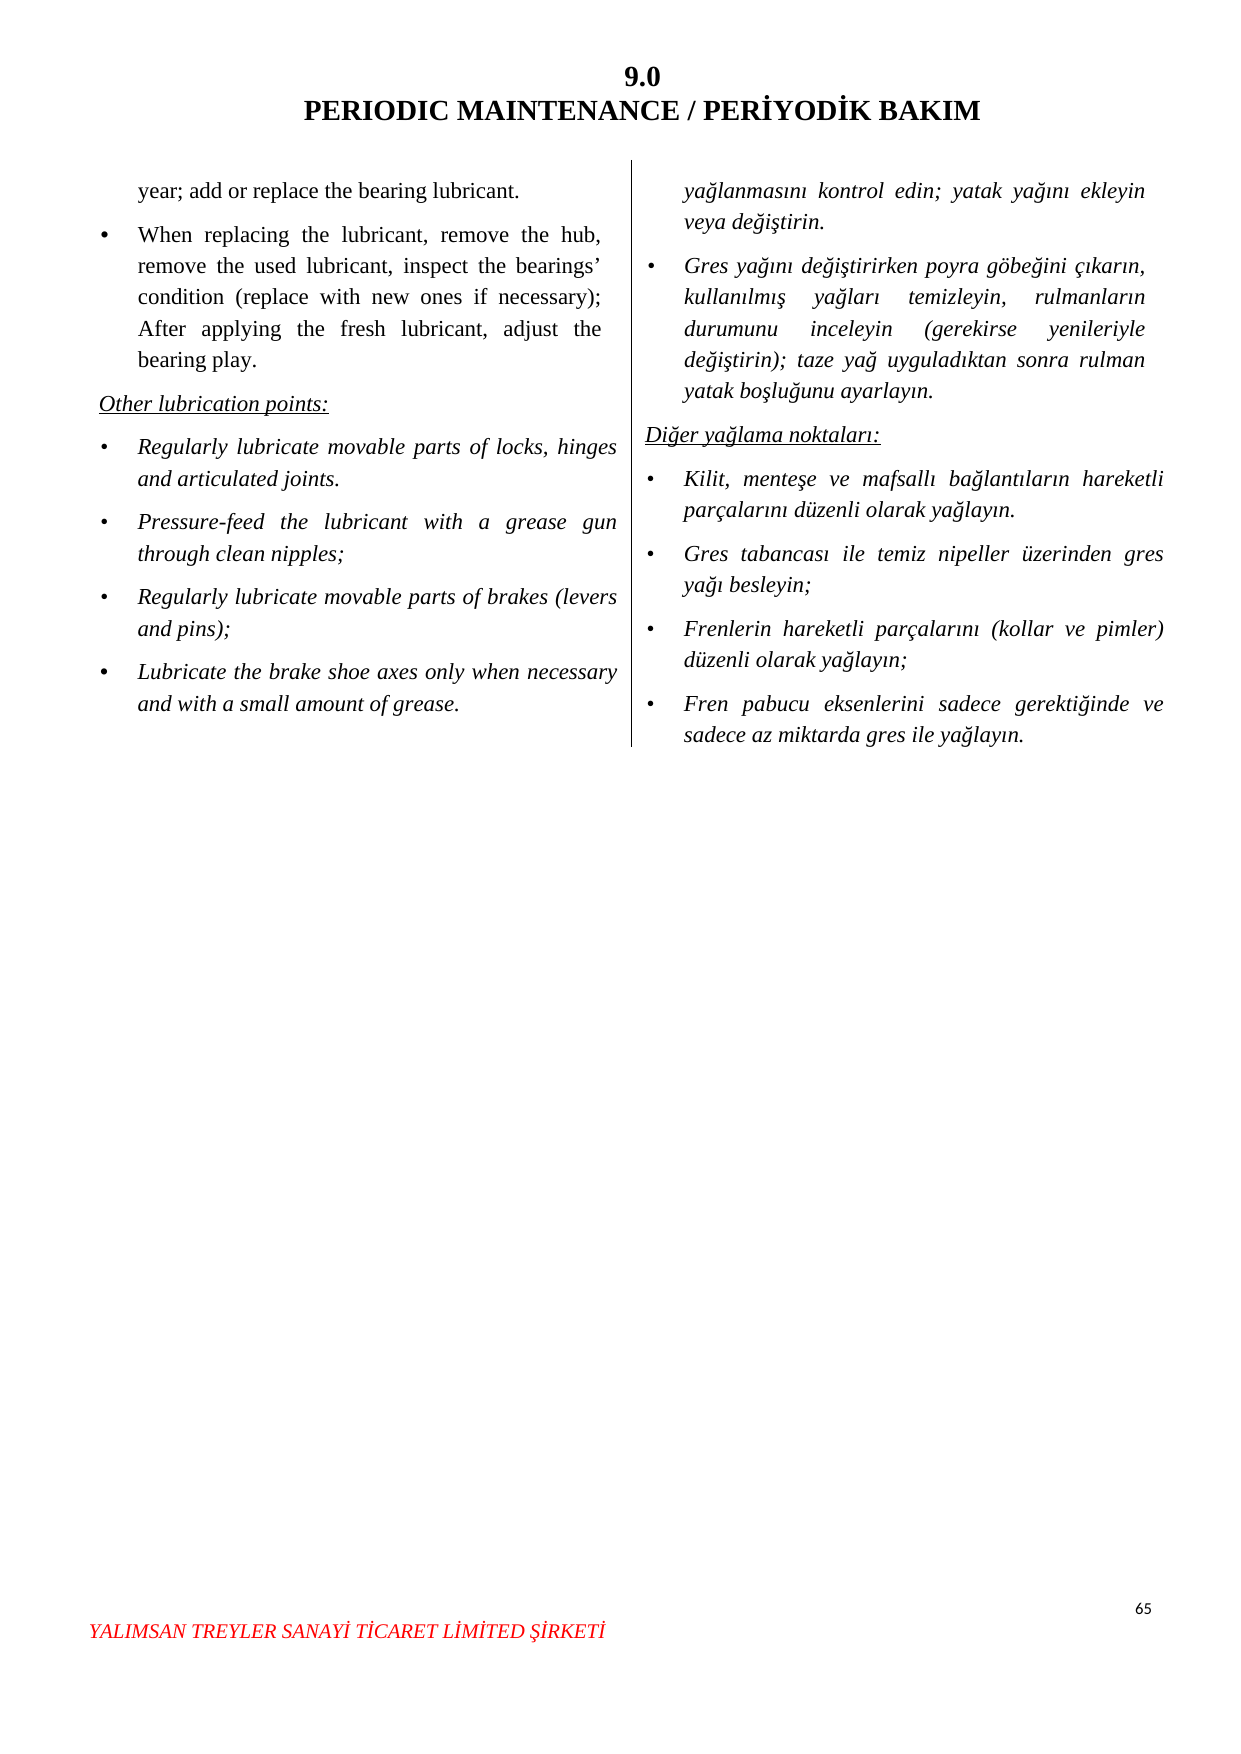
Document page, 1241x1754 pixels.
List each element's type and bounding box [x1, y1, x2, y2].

table_cell [632, 160, 1178, 747]
table_cell [85, 160, 631, 747]
